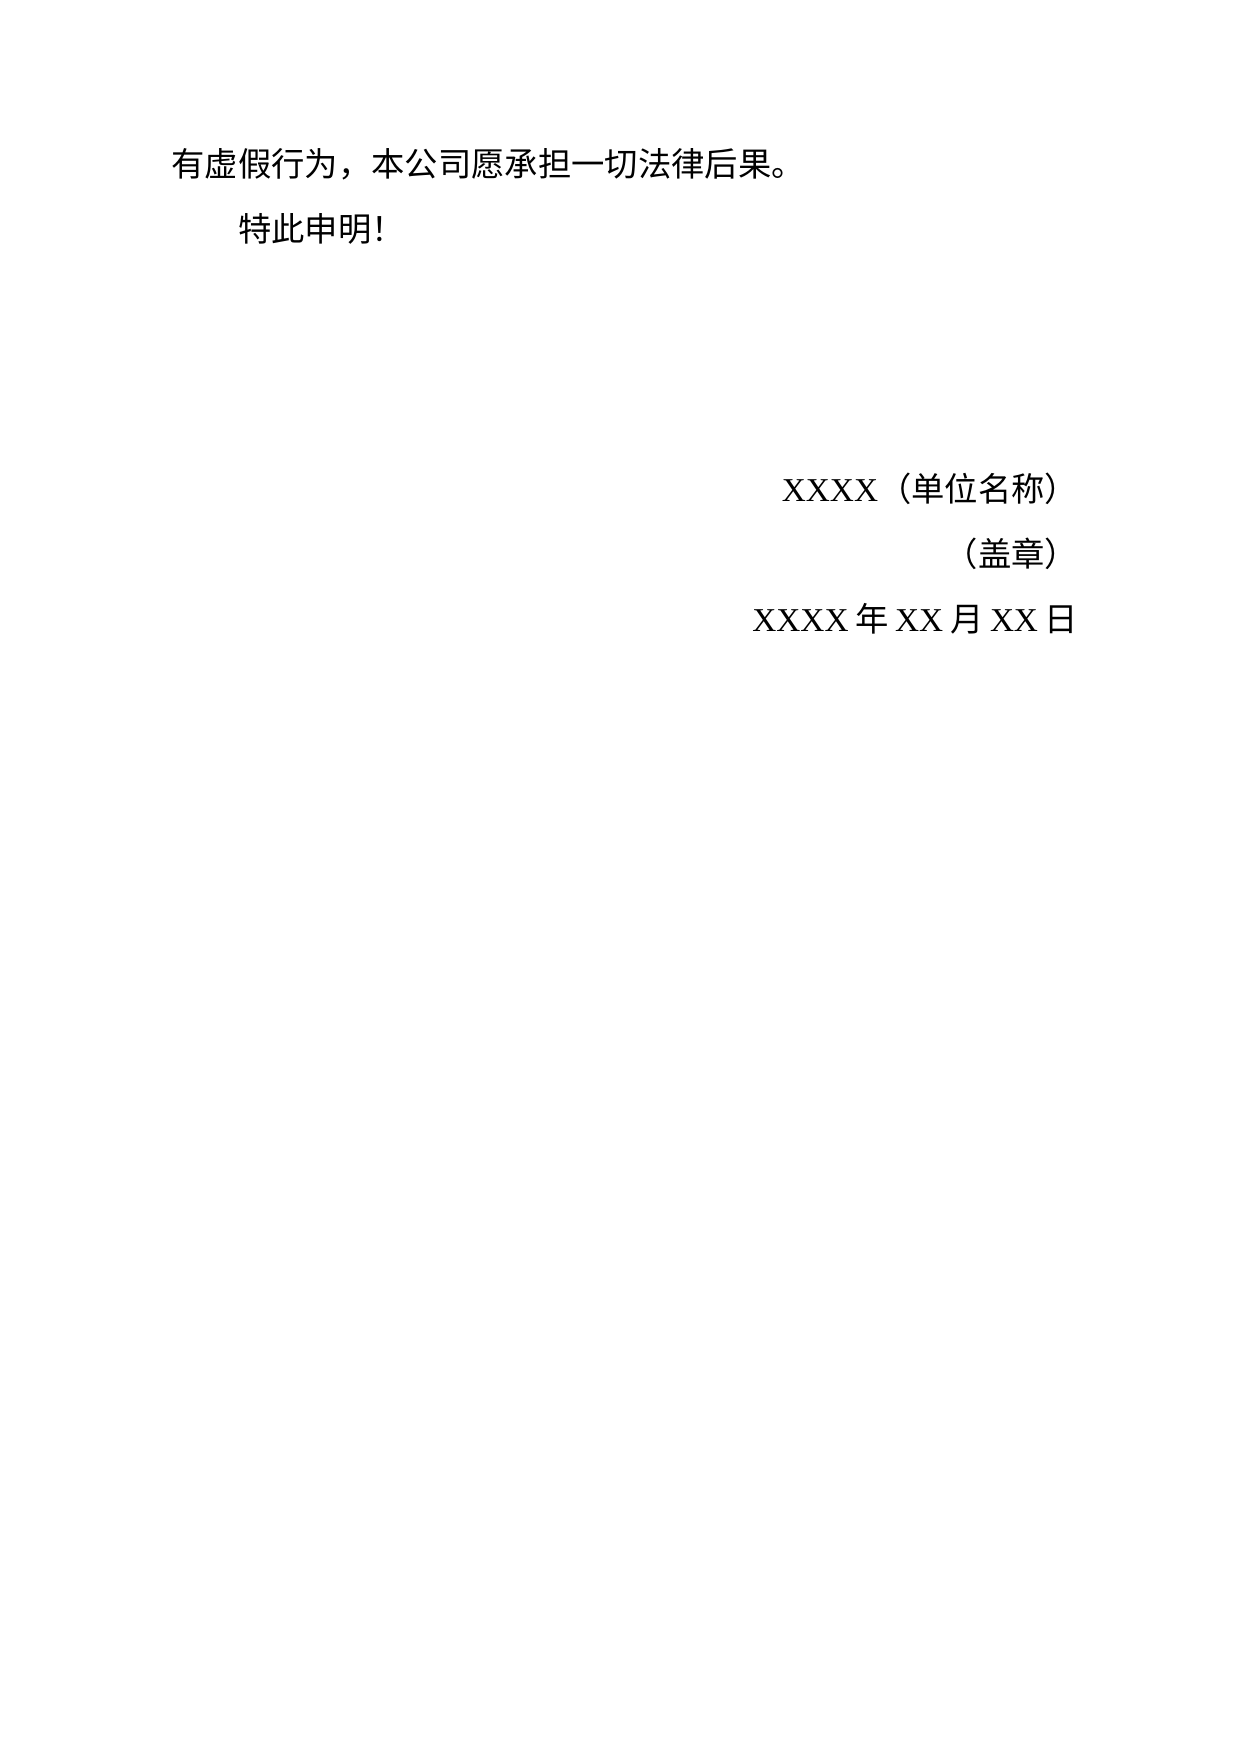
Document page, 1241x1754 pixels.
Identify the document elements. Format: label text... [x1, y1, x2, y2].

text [171, 129, 1078, 194]
text XXXX（单位名称） [171, 454, 1078, 519]
text XXXX年XX月XX日 [171, 584, 1078, 649]
text 特此申明！ [171, 194, 1078, 259]
text （盖章） [171, 519, 1078, 584]
